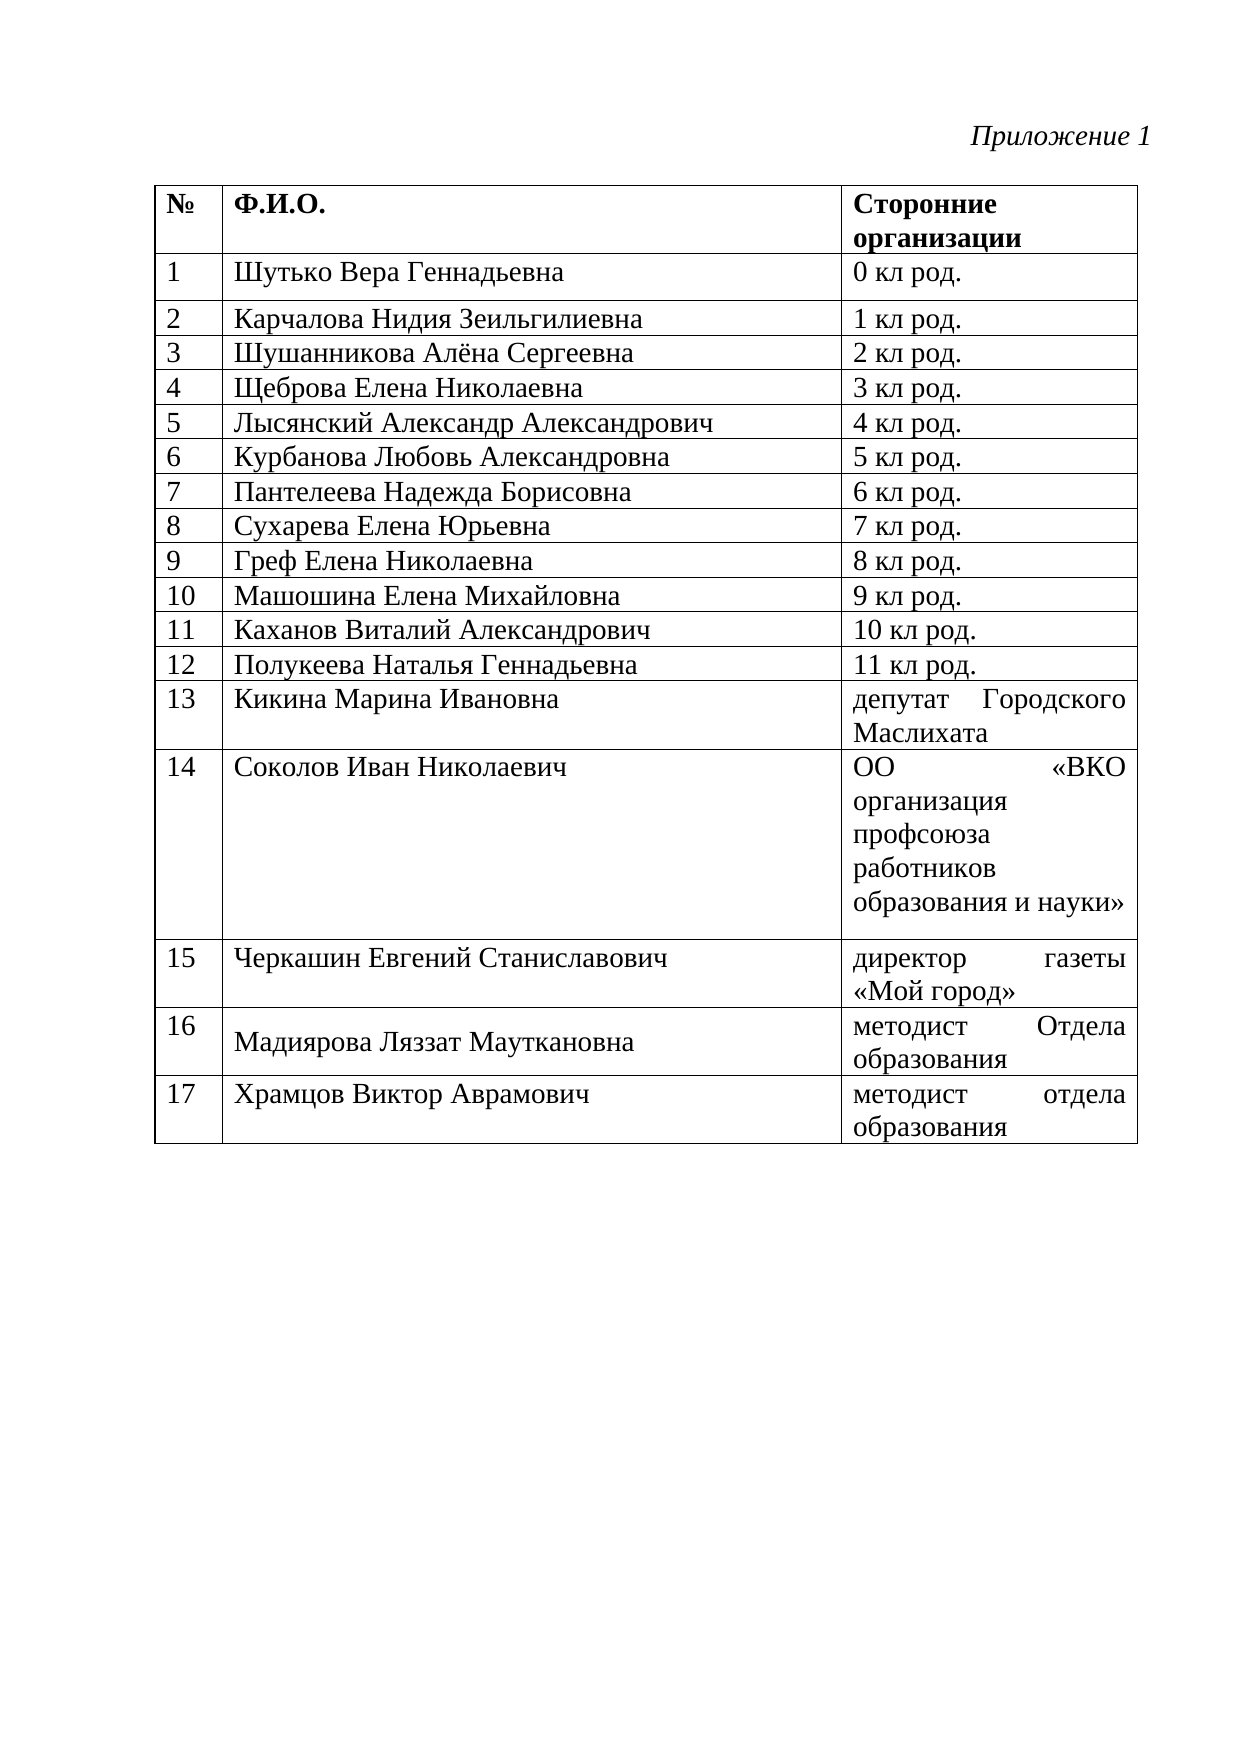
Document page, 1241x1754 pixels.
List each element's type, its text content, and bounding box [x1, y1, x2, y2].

table_header Ф.И.О. [223, 186, 841, 253]
table_cell Щеброва Елена Николаевна [223, 370, 841, 404]
table_cell 4 [156, 370, 222, 404]
table_cell 11 кл род. [842, 647, 1137, 680]
table_cell 3 кл род. [842, 370, 1137, 404]
table_cell Мадиярова Ляззат Мауткановна [223, 1008, 841, 1075]
table_cell 10 кл род. [842, 612, 1137, 646]
table_cell 8 кл род. [842, 543, 1137, 577]
table_cell 14 [156, 750, 222, 939]
table_cell 8 [156, 509, 222, 542]
table_cell Курбанова Любовь Александровна [223, 439, 841, 473]
table_cell директор газеты «Мой город» [842, 940, 1137, 1007]
table_cell Полукеева Наталья Геннадьевна [223, 647, 841, 680]
table_cell Пантелеева Надежда Борисовна [223, 474, 841, 507]
table_cell 7 кл род. [842, 509, 1137, 542]
table_cell ОО «ВКО организация профсоюза работников образования и науки» [842, 750, 1137, 939]
table_header № [156, 186, 222, 253]
table_cell 6 [156, 439, 222, 473]
table_cell 4 кл род. [842, 405, 1137, 438]
table_cell Храмцов Виктор Аврамович [223, 1076, 841, 1143]
table_cell 12 [156, 647, 222, 680]
table_cell Машошина Елена Михайловна [223, 578, 841, 611]
table_cell 10 [156, 578, 222, 611]
table_cell 3 [156, 336, 222, 369]
table_cell 7 [156, 474, 222, 507]
table_cell 1 кл род. [842, 301, 1137, 334]
table_cell депутат Городского Маслихата [842, 681, 1137, 748]
table_cell 15 [156, 940, 222, 1007]
table_cell Шушанникова Алёна Сергеевна [223, 336, 841, 369]
table_cell 2 кл род. [842, 336, 1137, 369]
table_cell 5 [156, 405, 222, 438]
table_cell 11 [156, 612, 222, 646]
table_cell Шутько Вера Геннадьевна [223, 254, 841, 300]
table_cell Кикина Марина Ивановна [223, 681, 841, 748]
text Приложение 1 [177, 118, 1152, 152]
table_header Сторонние организации [842, 186, 1137, 253]
table_cell Черкашин Евгений Станиславович [223, 940, 841, 1007]
table_cell Греф Елена Николаевна [223, 543, 841, 577]
table_cell 16 [156, 1008, 222, 1075]
table_cell методист Отдела образования [842, 1008, 1137, 1075]
table_cell 13 [156, 681, 222, 748]
table_cell Лысянский Александр Александрович [223, 405, 841, 438]
table_cell Карчалова Нидия Зеильгилиевна [223, 301, 841, 334]
table_cell 9 [156, 543, 222, 577]
table_cell 5 кл род. [842, 439, 1137, 473]
table_cell 2 [156, 301, 222, 334]
table_cell 0 кл род. [842, 254, 1137, 300]
table_cell Сухарева Елена Юрьевна [223, 509, 841, 542]
table_cell 1 [156, 254, 222, 300]
table_cell Каханов Виталий Александрович [223, 612, 841, 646]
table_cell 6 кл род. [842, 474, 1137, 507]
table_cell Соколов Иван Николаевич [223, 750, 841, 939]
table_cell 9 кл род. [842, 578, 1137, 611]
table_cell 17 [156, 1076, 222, 1143]
table_cell методист отдела образования [842, 1076, 1137, 1143]
